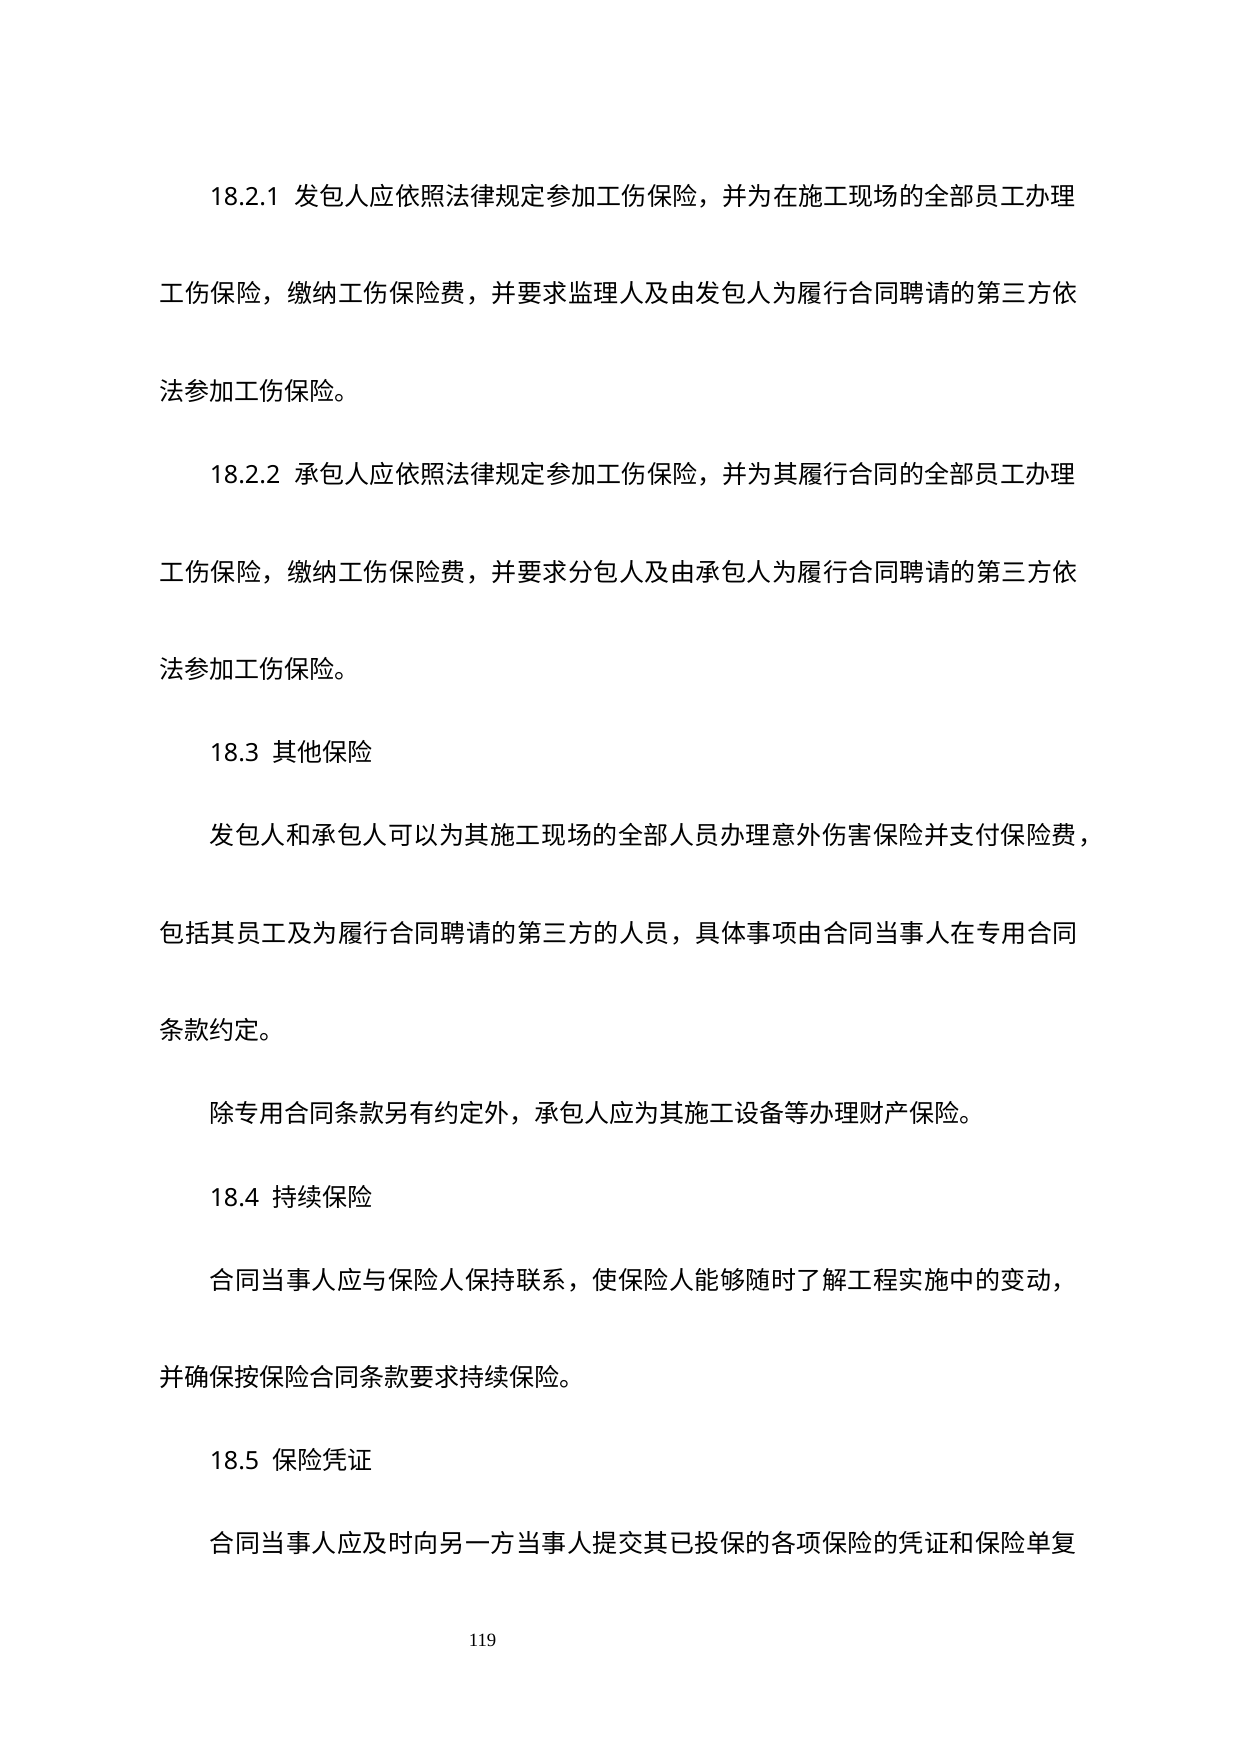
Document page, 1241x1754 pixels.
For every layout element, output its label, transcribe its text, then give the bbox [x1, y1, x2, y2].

text 发包人和承包人可以为其施工现场的全部人员办理意外伤害保险并支付保险费，包括其员工及为履行合同聘请的第三方的人员，具体事项由合同当事人在专用合同条款约定。 [159, 801, 1078, 1061]
text 合同当事人应与保险人保持联系，使保险人能够随时了解工程实施中的变动，并确保按保险合同条款要求持续保险。 [159, 1246, 1078, 1408]
text 18.5 保险凭证 [159, 1426, 1078, 1491]
text 除专用合同条款另有约定外，承包人应为其施工设备等办理财产保险。 [159, 1079, 1078, 1144]
text 18.4 持续保险 [159, 1163, 1078, 1228]
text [159, 1509, 1078, 1574]
text 18.2.1 发包人应依照法律规定参加工伤保险，并为在施工现场的全部员工办理工伤保险，缴纳工伤保险费，并要求监理人及由发包人为履行合同聘请的第三方依法参加工伤保险。 [159, 162, 1078, 422]
text 18.3 其他保险 [159, 718, 1078, 783]
text 18.2.2 承包人应依照法律规定参加工伤保险，并为其履行合同的全部员工办理工伤保险，缴纳工伤保险费，并要求分包人及由承包人为履行合同聘请的第三方依法参加工伤保险。 [159, 440, 1078, 700]
